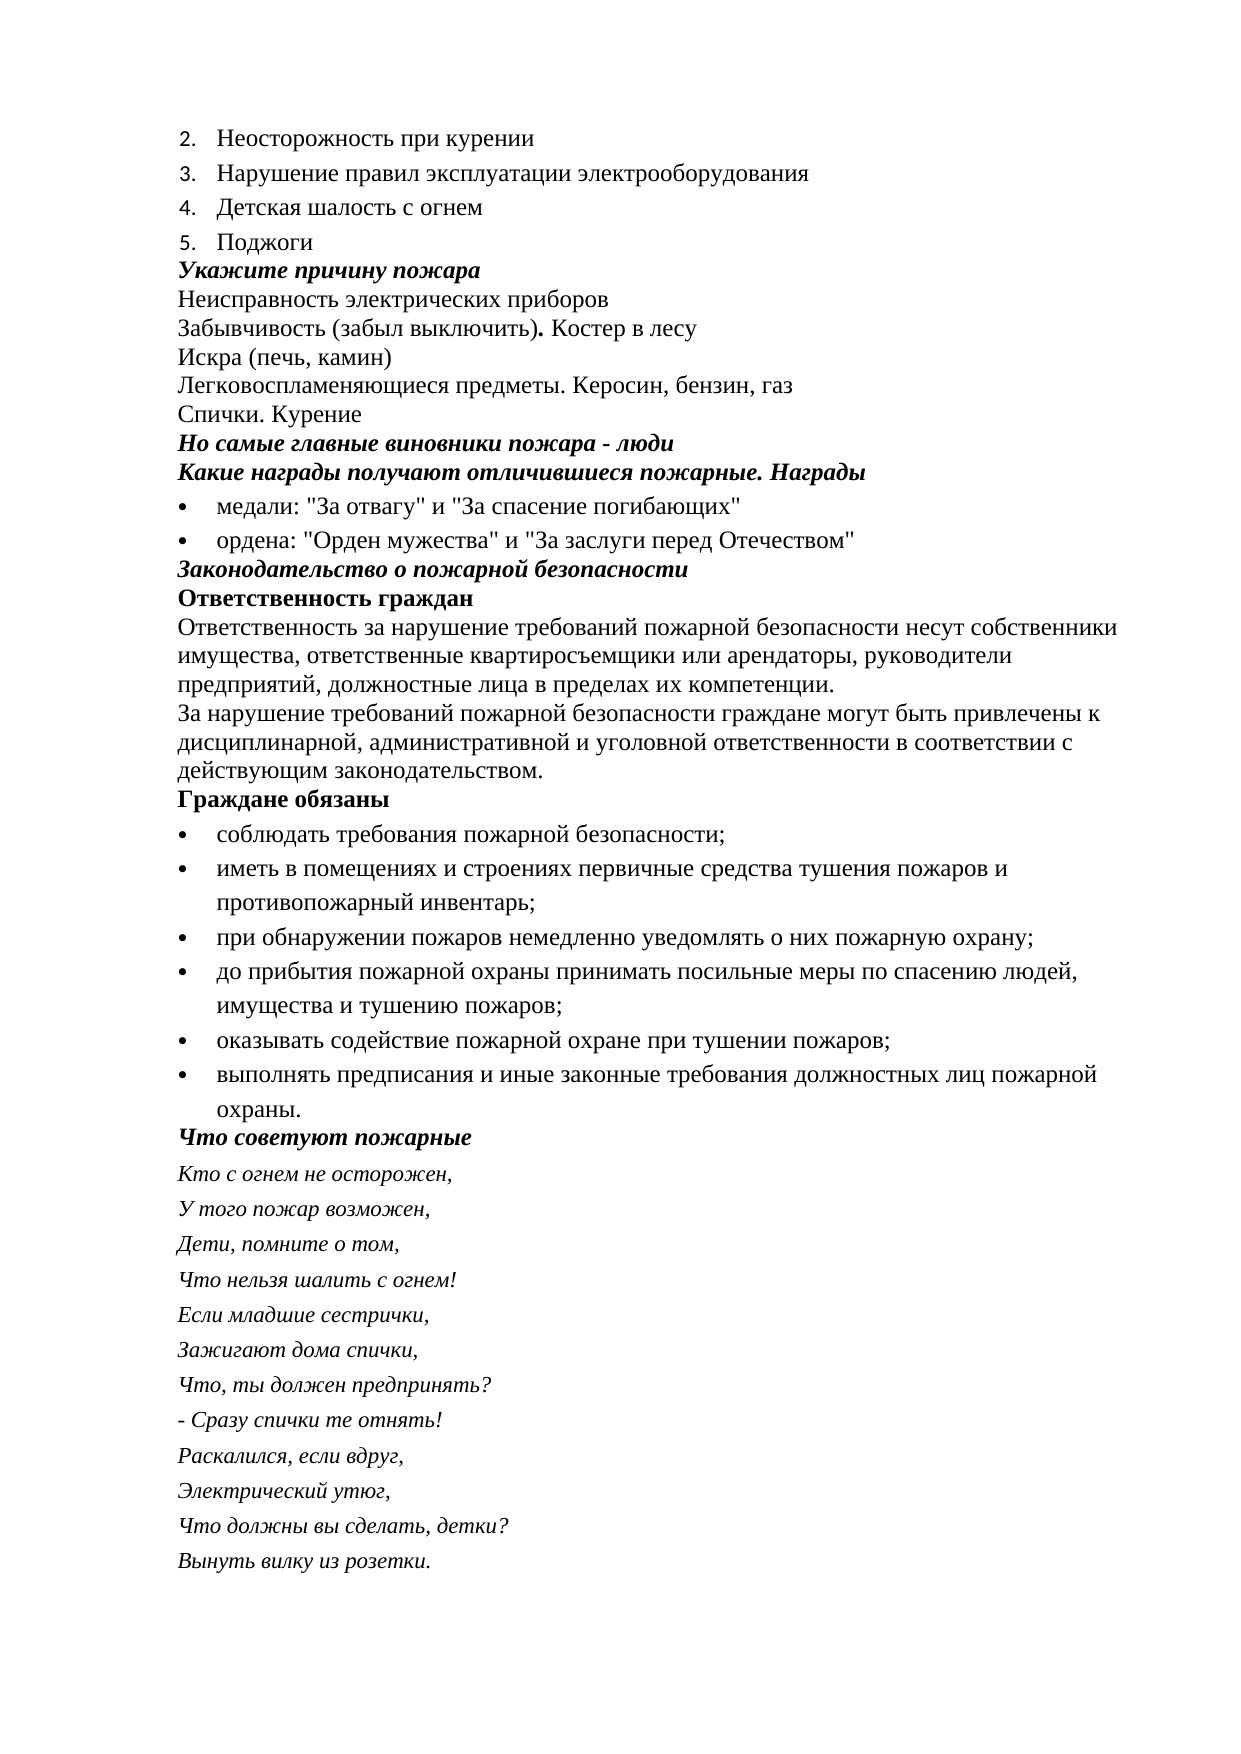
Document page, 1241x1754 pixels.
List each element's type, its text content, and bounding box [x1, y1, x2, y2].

text Искра (печь, камин) [177, 342, 1152, 371]
list Нарушение правил эксплуатации электрооборудования [179, 152, 1152, 187]
text Забывчивость (забыл выключить). Костер в лесу [177, 313, 1152, 342]
text Легковоспламеняющиеся предметы. Керосин, бензин, газ [177, 371, 1152, 399]
text Граждане обязаны [177, 784, 1152, 813]
list Детская шалость с огнем [179, 187, 1152, 221]
list медали: "За отвагу" и "За спасение погибающих" [179, 486, 1152, 520]
list Поджоги [179, 221, 1152, 256]
list иметь в помещениях и строениях первичные средства тушения пожаров и противопожарный инвентарь; [179, 847, 1152, 916]
list выполнять предписания и иные законные требования должностных лиц пожарной охраны. [179, 1054, 1152, 1122]
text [177, 1433, 1152, 1574]
text Законодательство о пожарной безопасности [177, 554, 1152, 583]
text Если младшие сестрички, Зажигают дома спички, Что, ты должен предпринять? - Сразу спички те отнять! [177, 1292, 1152, 1433]
list до прибытия пожарной охраны принимать посильные меры по спасению людей, имущества и тушению пожаров; [179, 951, 1152, 1019]
text Что советуют пожарные [177, 1122, 1152, 1151]
text Спички. Курение [177, 399, 1152, 428]
text Ответственность граждан [177, 583, 1152, 612]
text Укажите причину пожара [177, 256, 1152, 284]
list соблюдать требования пожарной безопасности; [179, 813, 1152, 847]
list при обнаружении пожаров немедленно уведомлять о них пожарную охрану; [179, 916, 1152, 951]
text Но самые главные виновники пожара - люди [177, 428, 1152, 457]
list ордена: "Орден мужества" и "За заслуги перед Отечеством" [179, 520, 1152, 554]
text Неисправность электрических приборов [177, 284, 1152, 313]
list Неосторожность при курении [179, 118, 1152, 152]
text Ответственность за нарушение требований пожарной безопасности несут собственники имущества, ответственные квартиросъемщики или арендаторы, руководители предприятий, должностные лица в пределах их компетенции. [177, 612, 1152, 698]
text За нарушение требований пожарной безопасности граждане могут быть привлечены к дисциплинарной, административной и уголовной ответственности в соответствии с действующим законодательством. [177, 698, 1152, 784]
text Кто с огнем не осторожен, У того пожар возможен, Дети, помните о том, Что нельзя шалить с огнем! [177, 1151, 1152, 1292]
list оказывать содействие пожарной охране при тушении пожаров; [179, 1019, 1152, 1054]
text Какие награды получают отличившиеся пожарные. Награды [177, 457, 1152, 486]
